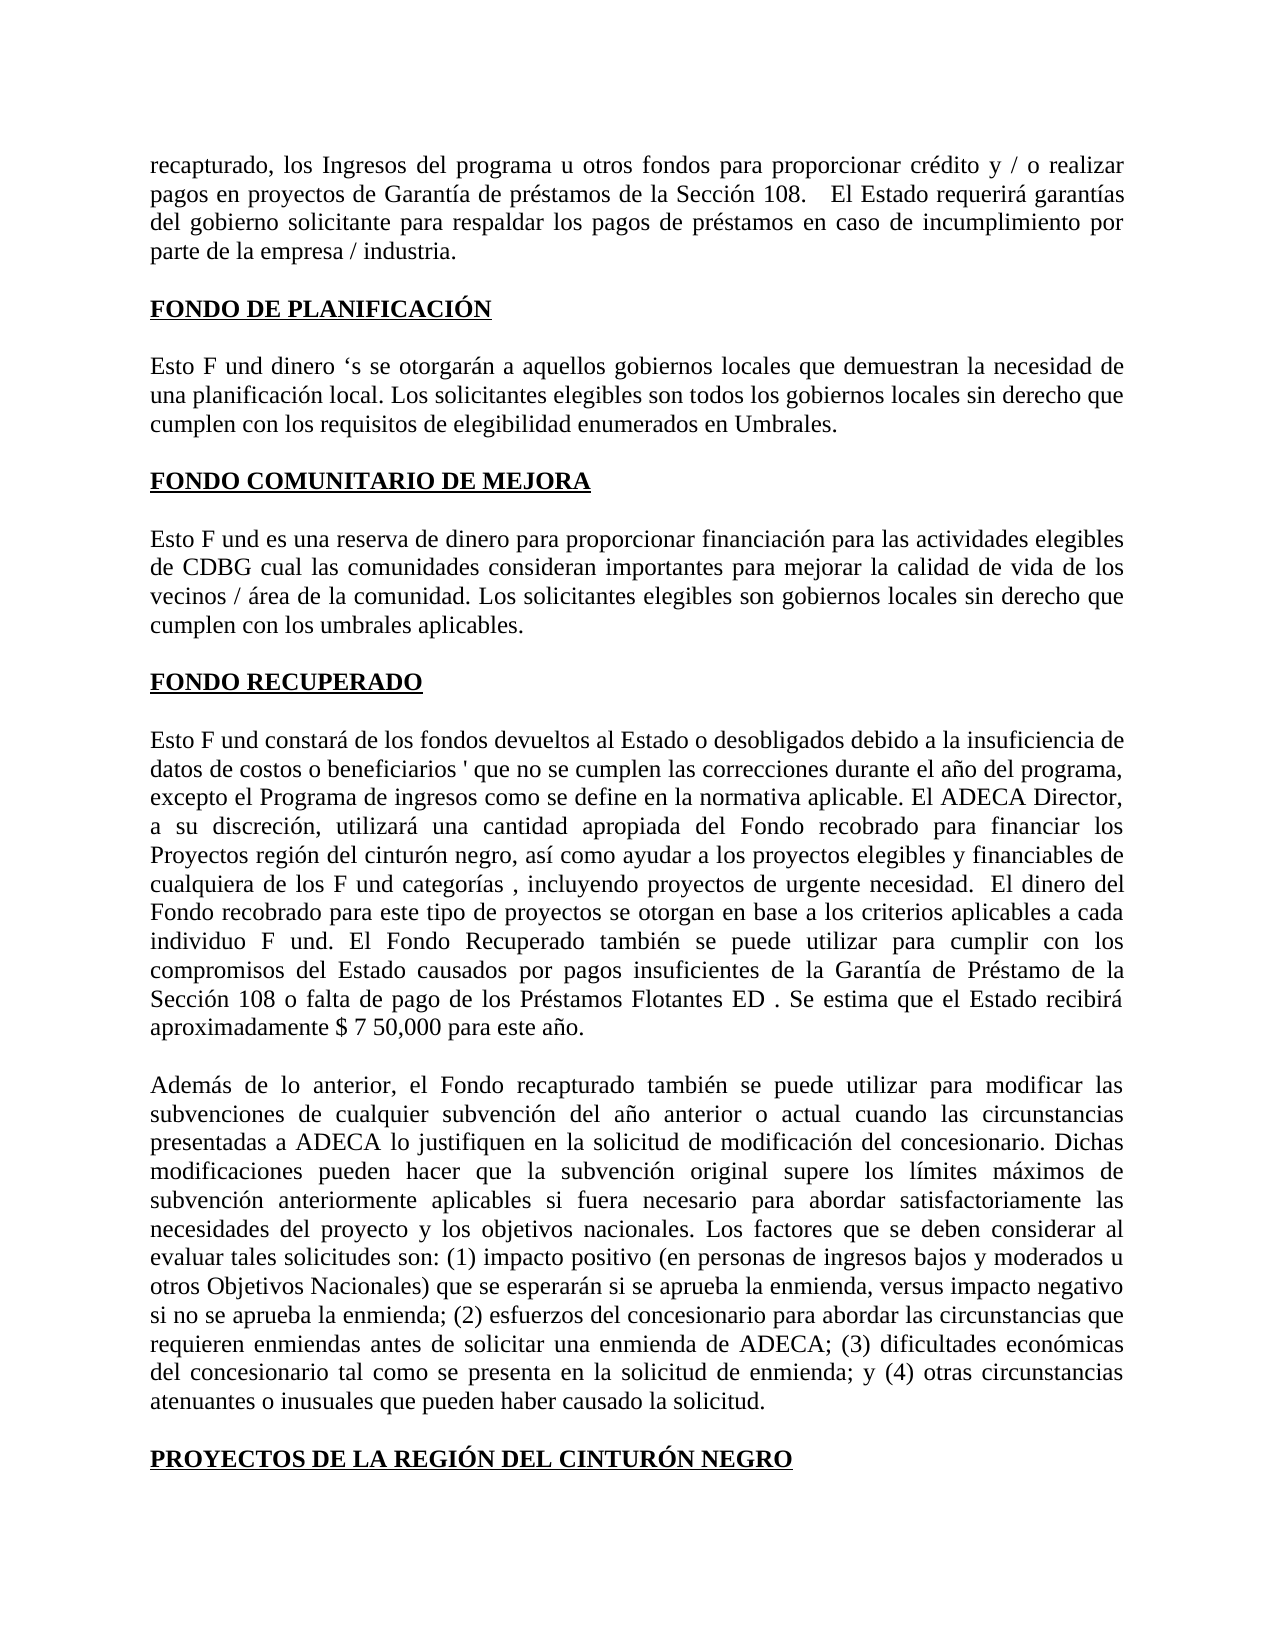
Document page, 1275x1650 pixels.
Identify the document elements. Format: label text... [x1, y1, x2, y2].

text Además de lo anterior, el Fondo recapturado también se puede utilizar para modificar las subvenciones de cualquier subvención del año anterior o actual cuando las circunstancias presentadas a ADECA lo justifiquen en la solicitud de modificación del concesionario. Dichas modificaciones pueden hacer que la subvención original supere los límites máximos de subvención anteriormente aplicables si fuera necesario para abordar satisfactoriamente las necesidades del proyecto y los objetivos nacionales. Los factores que se deben considerar al evaluar tales solicitudes son: (1) impacto positivo (en personas de ingresos bajos y moderados u otros Objetivos Nacionales) que se esperarán si se aprueba la enmienda, versus impacto negativo si no se aprueba la enmienda; (2) esfuerzos del concesionario para abordar las circunstancias que requieren enmiendas antes de solicitar una enmienda de ADECA; (3) dificultades económicas del concesionario tal como se presenta en la solicitud de enmienda; y (4) otras circunstancias atenuantes o inusuales que pueden haber causado la solicitud. [150, 1070, 1125, 1415]
text Esto F und constará de los fondos devueltos al Estado o desobligados debido a la insuficiencia de datos de costos o beneficiarios ' que no se cumplen las correcciones durante el año del programa, excepto el Programa de ingresos como se define en la normativa aplicable. El ADECA Director, a su discreción, utilizará una cantidad apropiada del Fondo recobrado para financiar los Proyectos región del cinturón negro, así como ayudar a los proyectos elegibles y financiables de cualquiera de los F und categorías , incluyendo proyectos de urgente necesidad. El dinero del Fondo recobrado para este tipo de proyectos se otorgan en base a los criterios aplicables a cada individuo F und. El Fondo Recuperado también se puede utilizar para cumplir con los compromisos del Estado causados ​​por pagos insuficientes de la Garantía de Préstamo de la Sección 108 o falta de pago de los Préstamos Flotantes ED . Se estima que el Estado recibirá aproximadamente $ 7 50,000 para este año. [150, 725, 1125, 1041]
text Esto F und es una reserva de dinero para proporcionar financiación para las actividades elegibles de CDBG cual las comunidades consideran importantes para mejorar la calidad de vida de los vecinos / área de la comunidad. Los solicitantes elegibles son gobiernos locales sin derecho que cumplen con los umbrales aplicables. [150, 524, 1125, 639]
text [150, 150, 1125, 265]
text Esto F und dinero ‘s se otorgarán a aquellos gobiernos locales que demuestran la necesidad de una planificación local. Los solicitantes elegibles son todos los gobiernos locales sin derecho que cumplen con los requisitos de elegibilidad enumerados en Umbrales. [150, 351, 1125, 437]
text FONDO COMUNITARIO DE MEJORA [150, 466, 1125, 495]
text FONDO RECUPERADO [150, 667, 1125, 696]
text PROYECTOS DE LA REGIÓN DEL CINTURÓN NEGRO [150, 1444, 1125, 1472]
text FONDO DE PLANIFICACIÓN [150, 294, 1125, 322]
